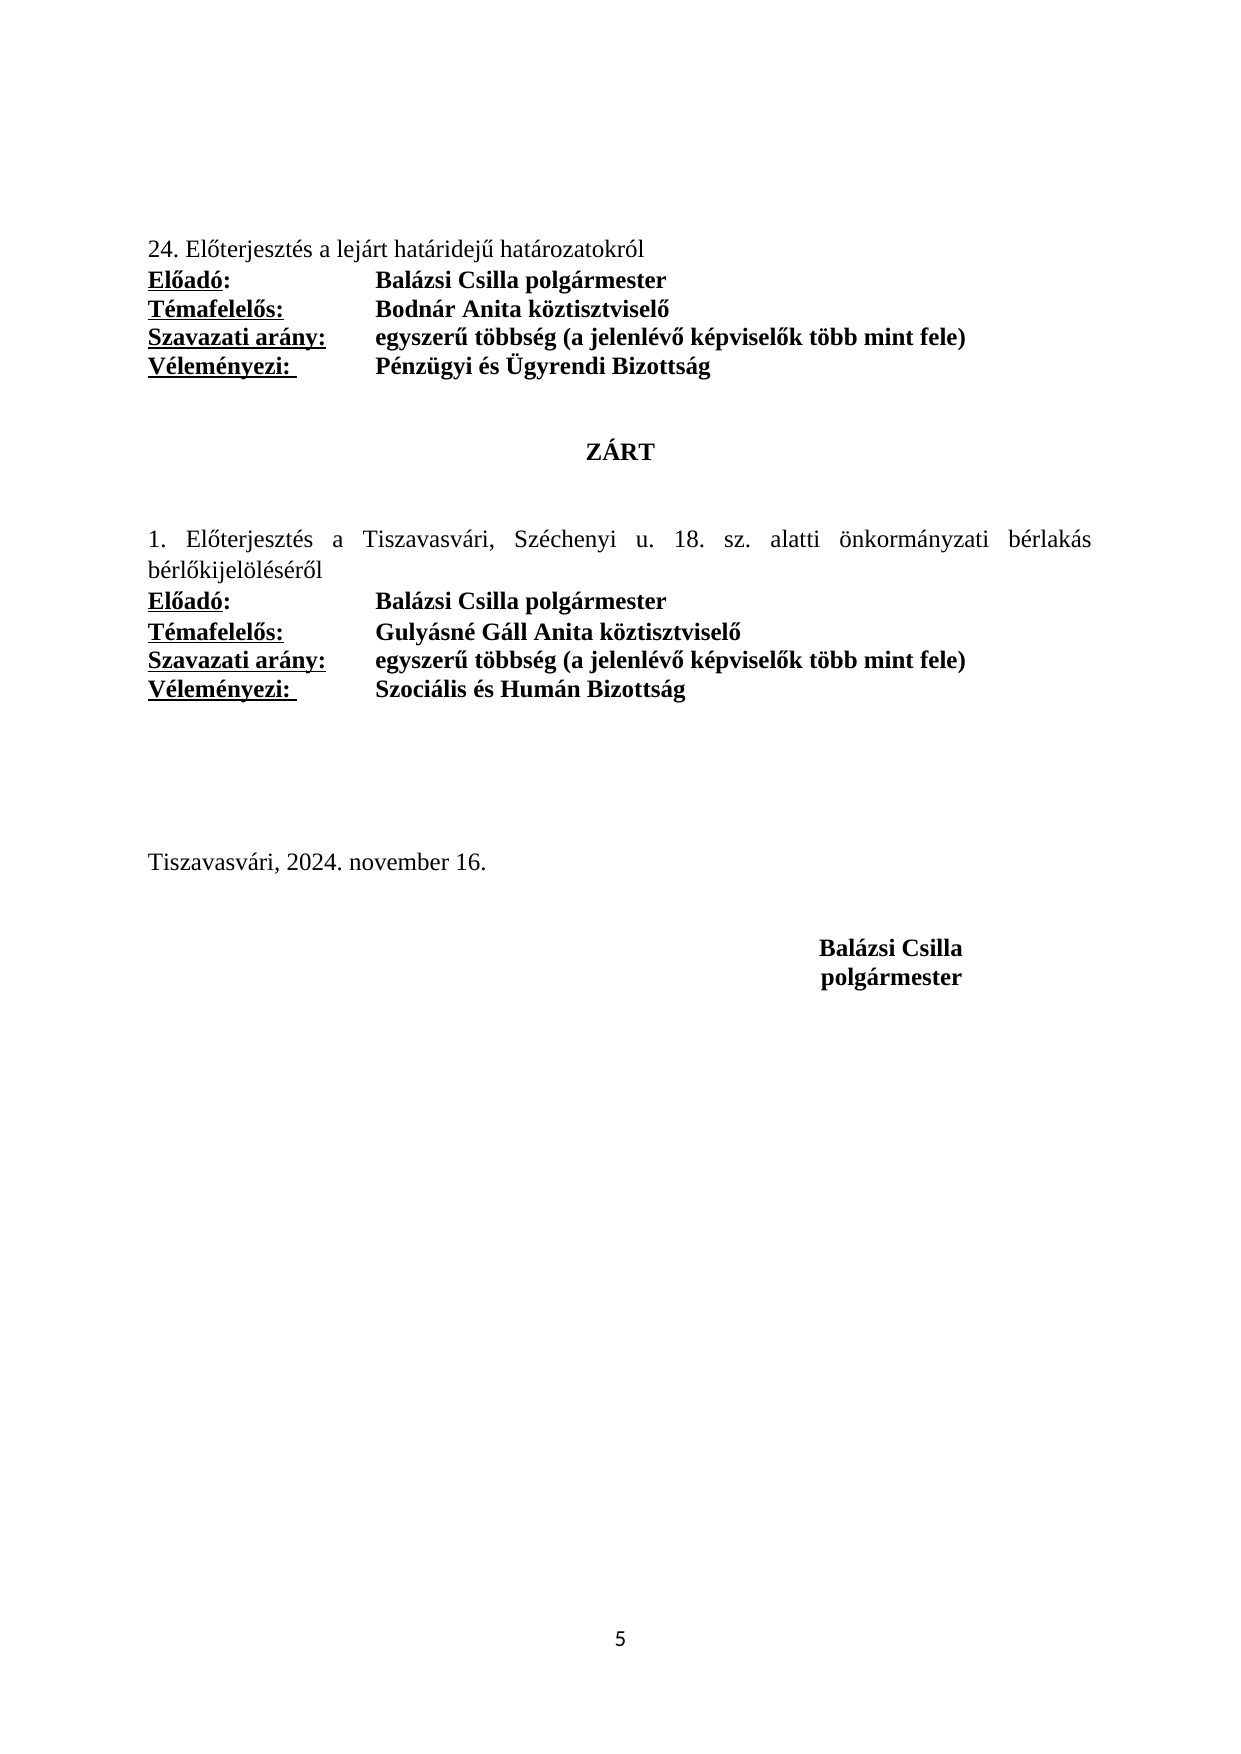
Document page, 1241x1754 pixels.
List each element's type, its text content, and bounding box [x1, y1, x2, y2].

text Témafelelős: Bodnár Anita köztisztviselő [148, 294, 1093, 322]
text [148, 322, 1093, 351]
text Előadó: Balázsi Csilla polgármester [148, 586, 1093, 614]
text 1. Előterjesztés a Tiszavasvári, Széchenyi u. 18. sz. alatti önkormányzati bérlakás bérlőkijelöléséről [148, 524, 1093, 583]
text Véleményezi: Pénzügyi és Ügyrendi Bizottság [148, 351, 1093, 380]
text Témafelelős: Gulyásné Gáll Anita köztisztviselő [148, 617, 1093, 646]
text Előadó: Balázsi Csilla polgármester [148, 265, 1093, 294]
text polgármester [148, 962, 1093, 991]
text Szavazati arány: egyszerű többség (a jelenlévő képviselők több mint fele) [148, 646, 1093, 674]
text Balázsi Csilla [295, 933, 1093, 962]
text Tiszavasvári, 2024. november 16. [148, 847, 1093, 876]
text ZÁRT [148, 437, 1093, 466]
text Véleményezi: Szociális és Humán Bizottság [148, 674, 1093, 703]
text 24. Előterjesztés a lejárt határidejű határozatokról [148, 234, 1093, 263]
